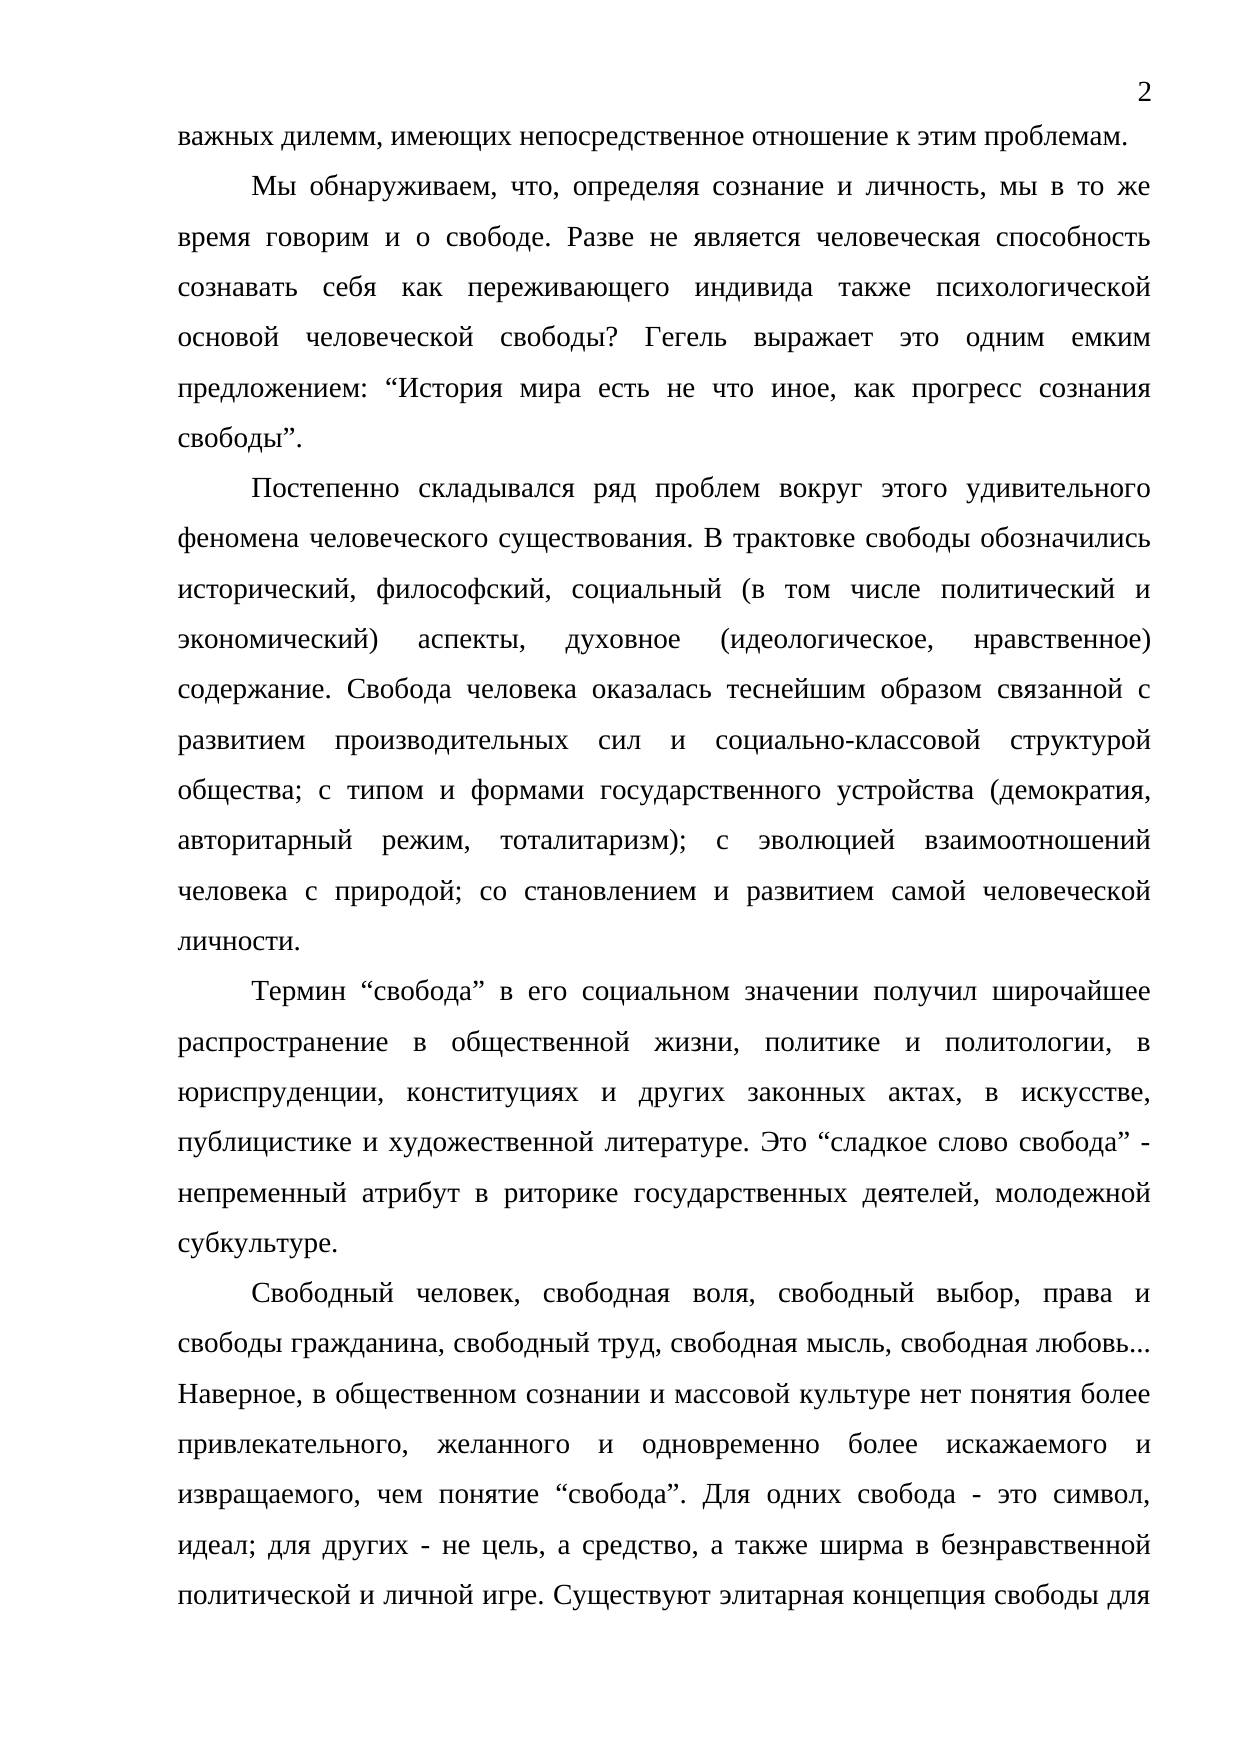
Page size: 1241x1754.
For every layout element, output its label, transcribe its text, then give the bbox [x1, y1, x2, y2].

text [177, 1275, 1152, 1611]
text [177, 118, 1152, 152]
text Мы обнаруживаем, что, определяя сознание и личность, мы в то же время говорим и о свободе. Разве не является человеческая способность сознавать себя как переживающего индивида также психологической основой человеческой свободы? Гегель выражает это одним емким предложением: “История мира есть не что иное, как прогресс сознания свободы”. [177, 168, 1152, 453]
text Термин “свобода” в его социальном значении получил широчайшее распространение в общественной жизни, политике и политологии, в юриспруденции, конституциях и других законных актах, в искусстве, публицистике и художественной литературе. Это “сладкое слово свобода” - непременный атрибут в риторике государственных деятелей, молодежной субкультуре. [177, 973, 1152, 1258]
text Постепенно складывался ряд проблем вокруг этого удивительного феномена человеческого существования. В трактовке свободы обозначились исторический, философский, социальный (в том числе политический и экономический) аспекты, духовное (идеологическое, нравственное) содержание. Свобода человека оказалась теснейшим образом связанной с развитием производительных сил и социально-классовой структурой общества; с типом и формами государственного устройства (демократия, авторитарный режим, тоталитаризм); с эволюцией взаимоотношений человека с природой; со становлением и развитием самой человеческой личности. [177, 470, 1152, 957]
